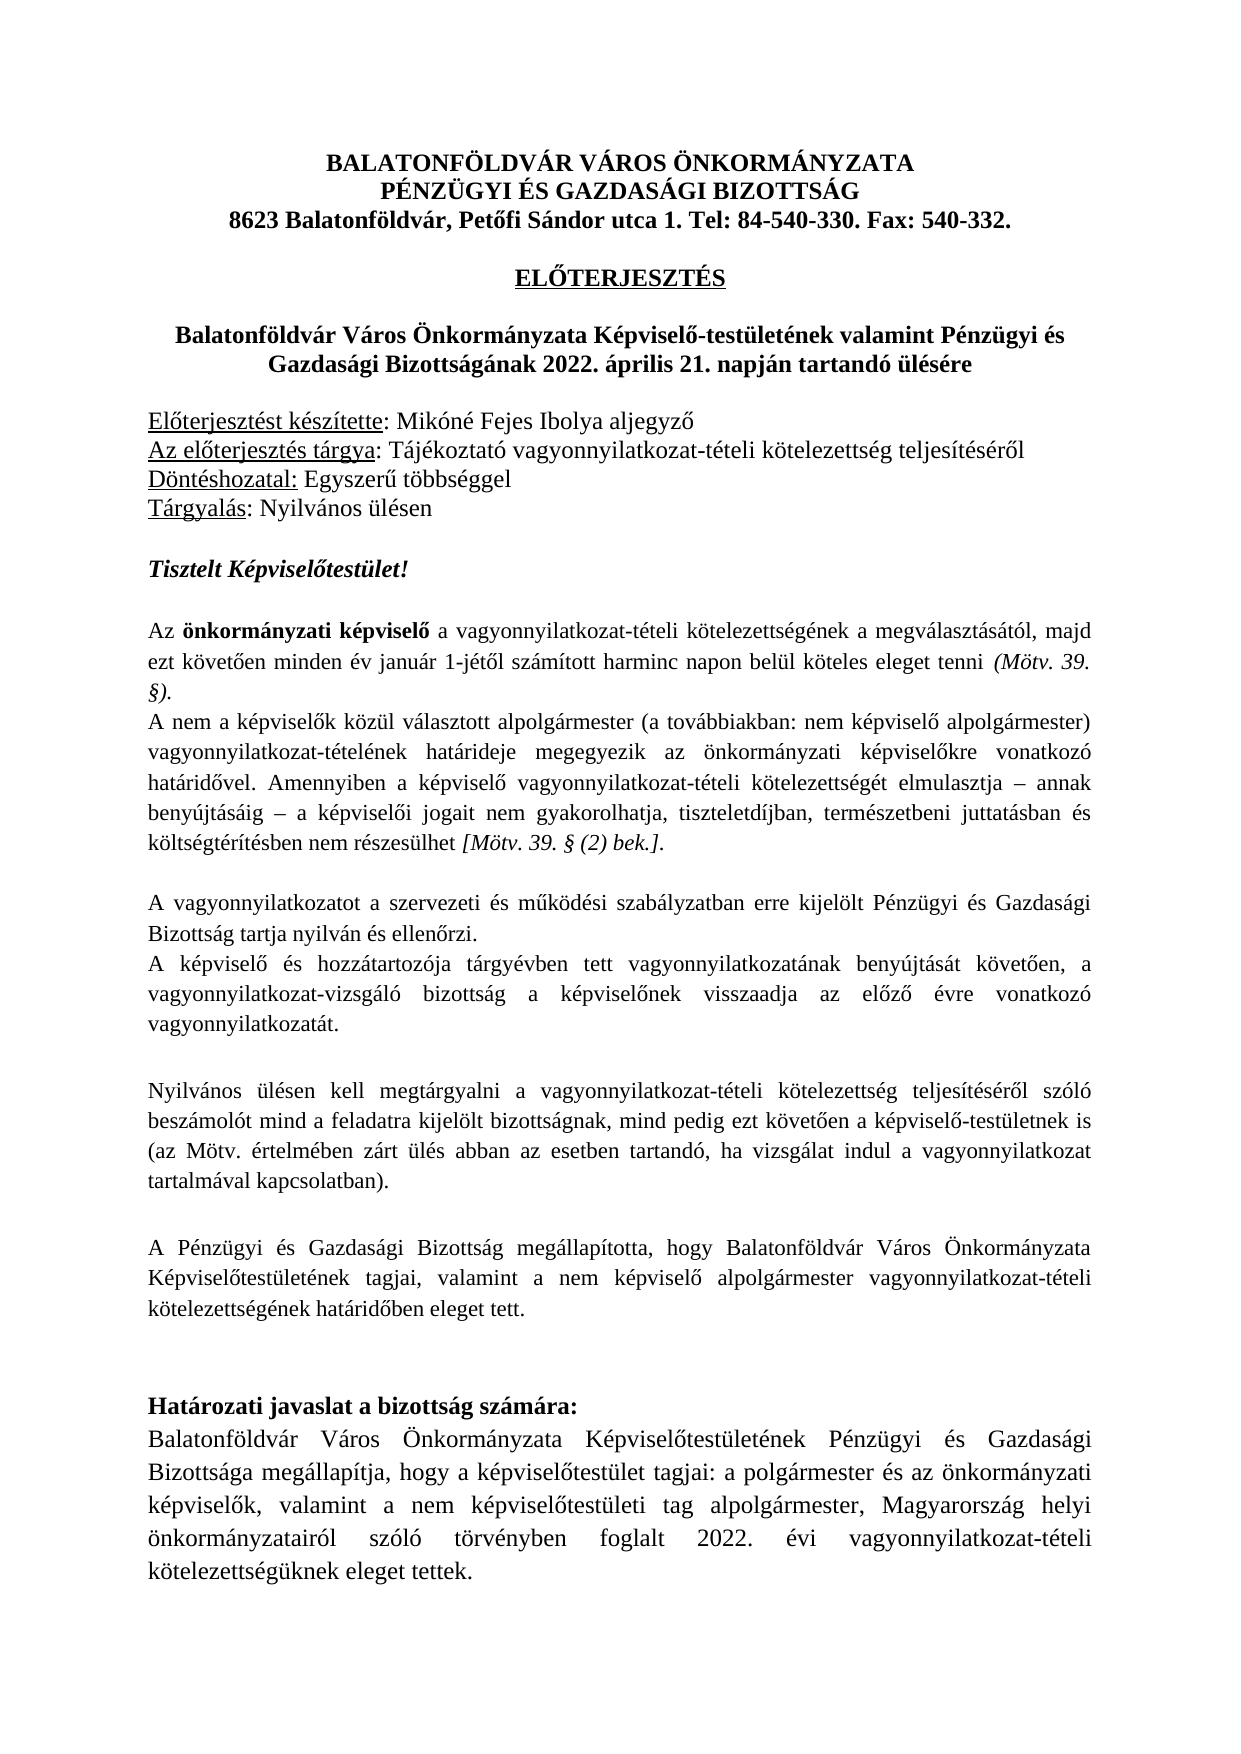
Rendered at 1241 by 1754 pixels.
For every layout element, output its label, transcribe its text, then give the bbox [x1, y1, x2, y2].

text Tisztelt Képviselőtestület! [148, 554, 1093, 583]
text 8623 Balatonföldvár, Petőfi Sándor utca 1. Tel: 84-540-330. Fax: 540-332. [148, 205, 1093, 234]
text Tárgyalás: Nyilvános ülésen [148, 493, 1093, 521]
text A képviselő és hozzátartozója tárgyévben tett vagyonnyilatkozatának benyújtását követően, a vagyonnyilatkozat-vizsgáló bizottság a képviselőnek visszaadja az előző évre vonatkozó vagyonnyilatkozatát. [148, 950, 1093, 1037]
text Döntéshozatal: Egyszerű többséggel [148, 464, 1093, 493]
text Határozati javaslat a bizottság számára: [148, 1391, 1093, 1420]
text Az előterjesztés tárgya: Tájékoztató vagyonnyilatkozat-tételi kötelezettség teljesítéséről [148, 435, 1093, 464]
text Az önkormányzati képviselő a vagyonnyilatkozat-tételi kötelezettségének a megválasztásától, majd ezt követően minden év január 1-jétől számított harminc napon belül köteles eleget tenni (Mötv. 39. §). [148, 618, 1093, 704]
text A nem a képviselők közül választott alpolgármester (a továbbiakban: nem képviselő alpolgármester) vagyonnyilatkozat-tételének határideje megegyezik az önkormányzati képviselőkre vonatkozó határidővel. Amennyiben a képviselő vagyonnyilatkozat-tételi kötelezettségét elmulasztja – annak benyújtásáig – a képviselői jogait nem gyakorolhatja, tiszteletdíjban, természetbeni juttatásban és költségtérítésben nem részesülhet [Mötv. 39. § (2) bek.]. [148, 708, 1093, 855]
text Balatonföldvár Város Önkormányzata Képviselőtestületének Pénzügyi és Gazdasági Bizottsága megállapítja, hogy a képviselőtestület tagjai: a polgármester és az önkormányzati képviselők, valamint a nem képviselőtestületi tag alpolgármester, Magyarország helyi önkormányzatairól szóló törvényben foglalt 2022. évi vagyonnyilatkozat-tételi kötelezettségüknek eleget tettek. [148, 1424, 1093, 1585]
text A Pénzügyi és Gazdasági Bizottság megállapította, hogy Balatonföldvár Város Önkormányzata Képviselőtestületének tagjai, valamint a nem képviselő alpolgármester vagyonnyilatkozat-tételi kötelezettségének határidőben eleget tett. [148, 1234, 1093, 1321]
text Balatonföldvár VÁROS ÖNKORMÁNYZATA [148, 148, 1093, 176]
text Előterjesztést készítette: Mikóné Fejes Ibolya aljegyző [148, 406, 1093, 435]
text A vagyonnyilatkozatot a szervezeti és működési szabályzatban erre kijelölt Pénzügyi és Gazdasági Bizottság tartja nyilván és ellenőrzi. [148, 889, 1093, 946]
text Nyilvános ülésen kell megtárgyalni a vagyonnyilatkozat-tételi kötelezettség teljesítéséről szóló beszámolót mind a feladatra kijelölt bizottságnak, mind pedig ezt követően a képviselő-testületnek is (az Mötv. értelmében zárt ülés abban az esetben tartandó, ha vizsgálat indul a vagyonnyilatkozat tartalmával kapcsolatban). [148, 1077, 1093, 1194]
text Balatonföldvár Város Önkormányzata Képviselő-testületének valamint Pénzügyi és Gazdasági Bizottságának 2022. április 21. napján tartandó ülésére [148, 320, 1093, 378]
text ELŐTERJESZTÉS [148, 263, 1093, 291]
text PÉNZÜGYI ÉS GAZDASÁGI BIZOTTSÁG [148, 176, 1093, 205]
